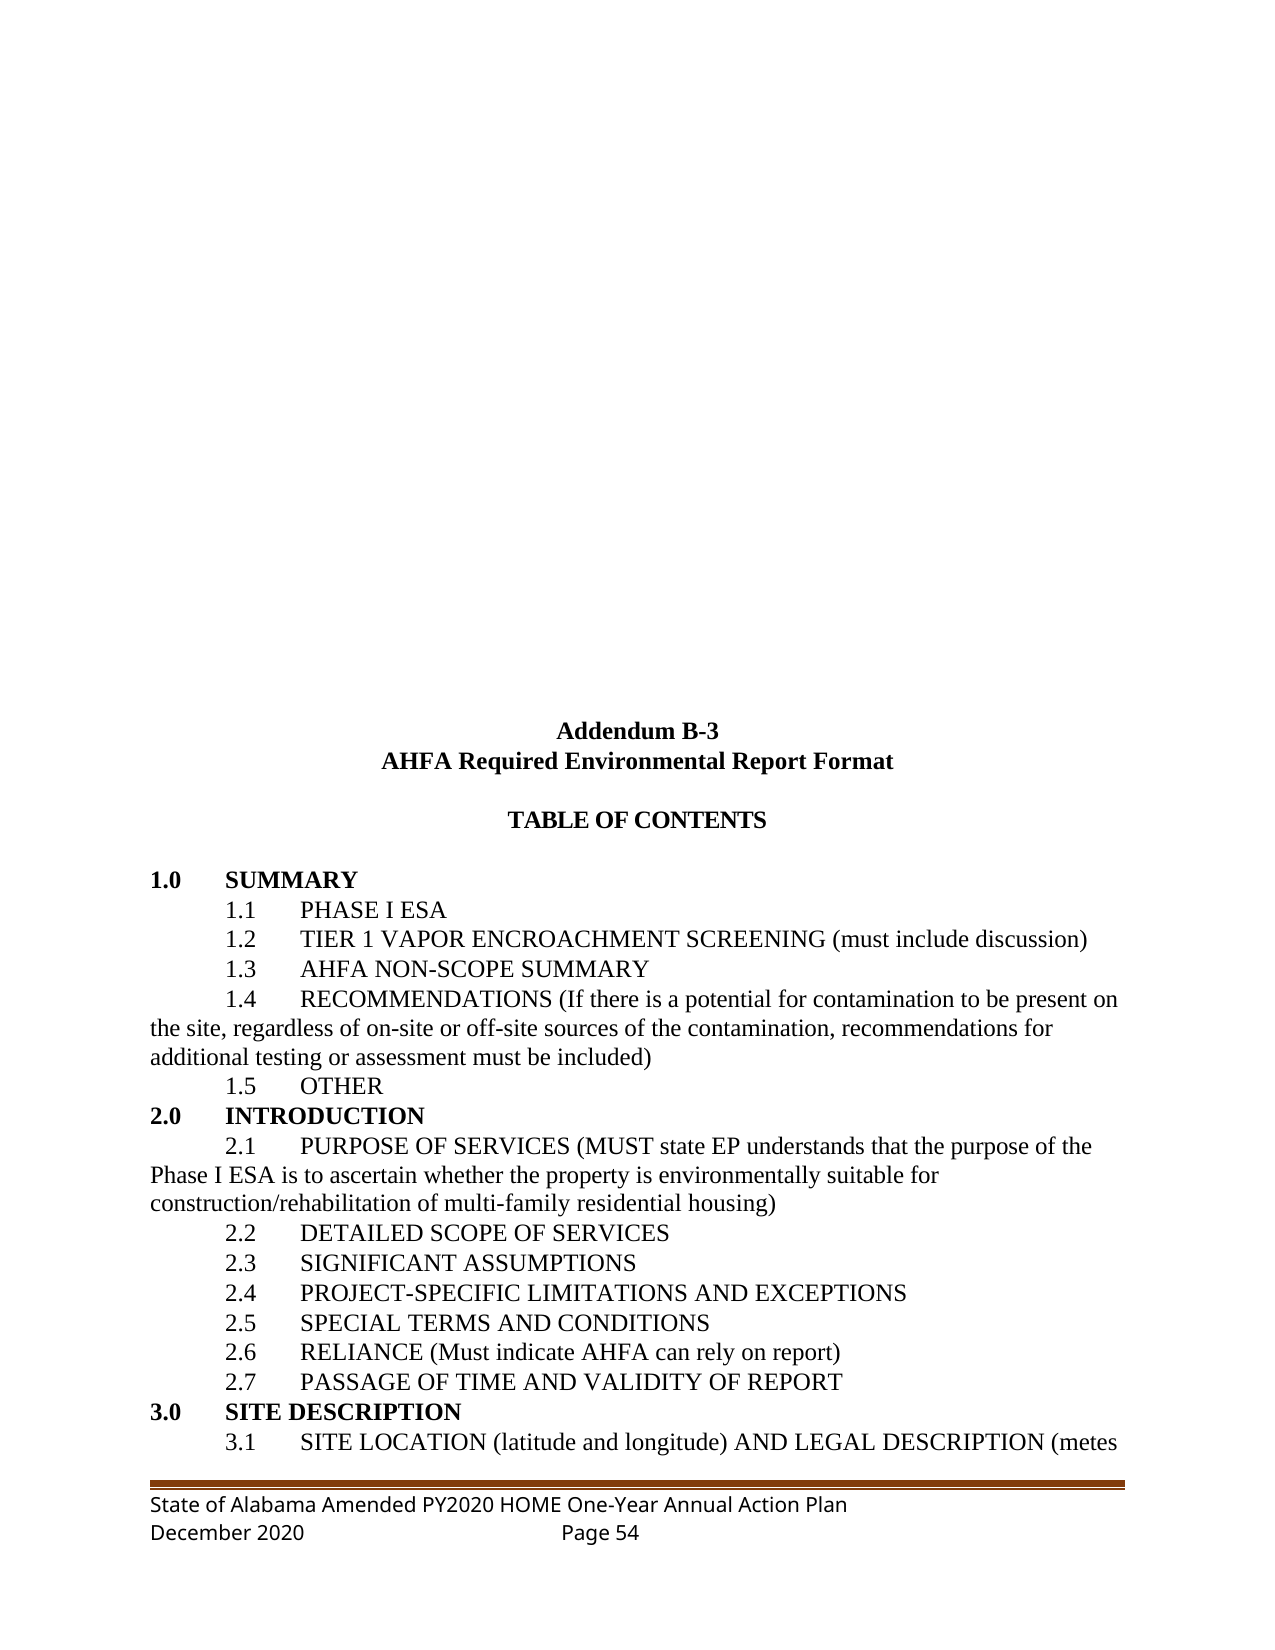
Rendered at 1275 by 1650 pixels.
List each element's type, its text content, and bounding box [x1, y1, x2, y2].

text 2.1 PURPOSE OF SERVICES (MUST state EP understands that the purpose of the Phase I ESA is to ascertain whether the property is environmentally suitable for construction/rehabilitation of multi-family residential housing) [150, 1131, 1125, 1217]
text 2.2 DETAILED SCOPE OF SERVICES [150, 1218, 1125, 1247]
text 1.2 TIER 1 VAPOR ENCROACHMENT SCREENING (must include discussion) [150, 924, 1125, 953]
text AHFA Required Environmental Report Format [150, 746, 1125, 774]
text 1.4 RECOMMENDATIONS (If there is a potential for contamination to be present on the site, regardless of on-site or off-site sources of the contamination, recommendations for additional testing or assessment must be included) [150, 984, 1125, 1070]
text 3.0 SITE DESCRIPTION [150, 1397, 1125, 1426]
text 2.5 SPECIAL TERMS AND CONDITIONS [150, 1308, 1125, 1336]
text 1.1 PHASE I ESA [150, 895, 1125, 923]
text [150, 1427, 1125, 1456]
text 1.3 AHFA NON-SCOPE SUMMARY [150, 954, 1125, 983]
text 2.0 INTRODUCTION [150, 1101, 1125, 1130]
text 2.7 PASSAGE OF TIME AND VALIDITY OF REPORT [150, 1367, 1125, 1396]
text 2.3 SIGNIFICANT ASSUMPTIONS [150, 1248, 1125, 1277]
text Addendum B-3 [150, 716, 1125, 745]
text 1.0 SUMMARY [150, 865, 1125, 894]
text 2.6 RELIANCE (Must indicate AHFA can rely on report) [150, 1337, 1125, 1366]
text TABLE OF CONTENTS [150, 805, 1125, 834]
text 2.4 PROJECT-SPECIFIC LIMITATIONS AND EXCEPTIONS [150, 1278, 1125, 1307]
text 1.5 OTHER [150, 1071, 1125, 1100]
